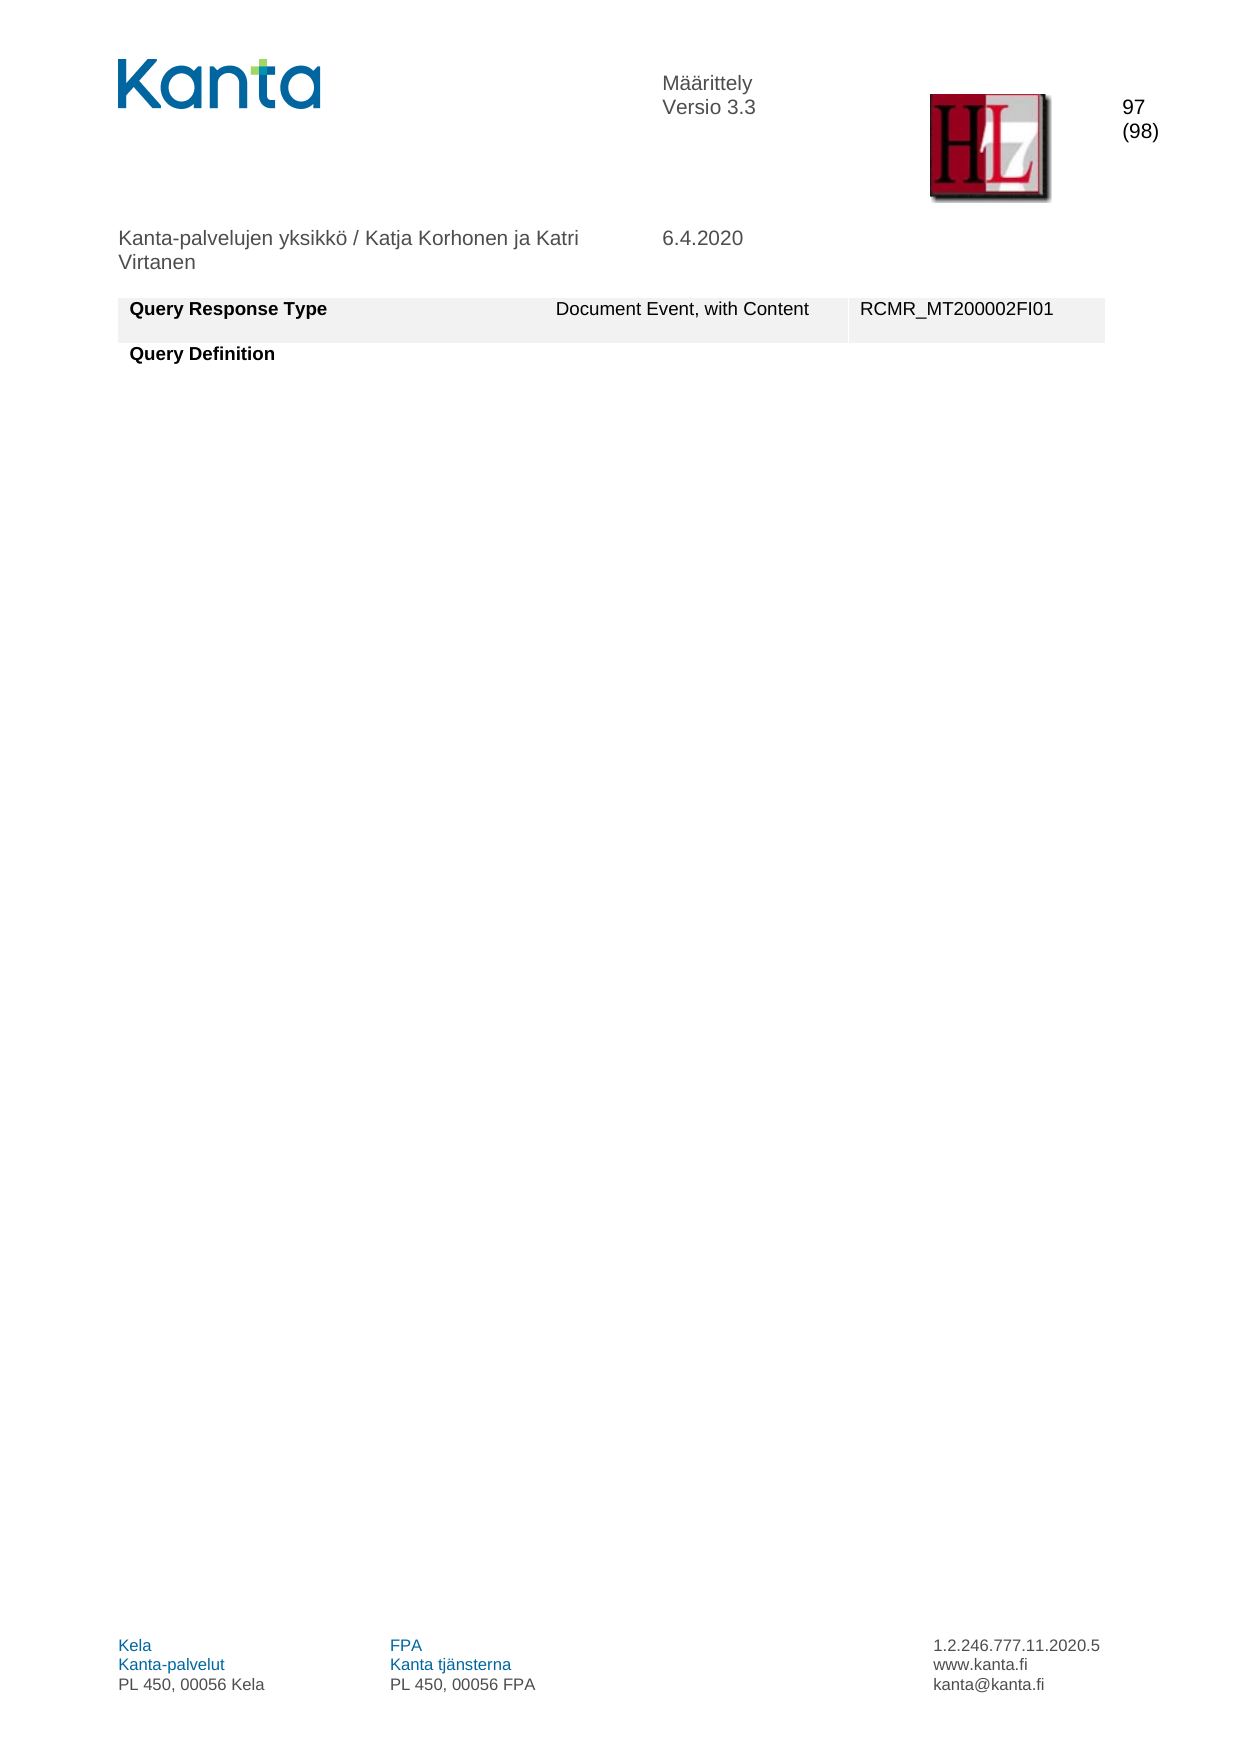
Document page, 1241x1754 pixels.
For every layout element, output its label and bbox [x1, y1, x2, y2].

picture [118, 59, 321, 109]
picture [930, 94, 1053, 203]
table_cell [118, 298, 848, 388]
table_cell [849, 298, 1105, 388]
